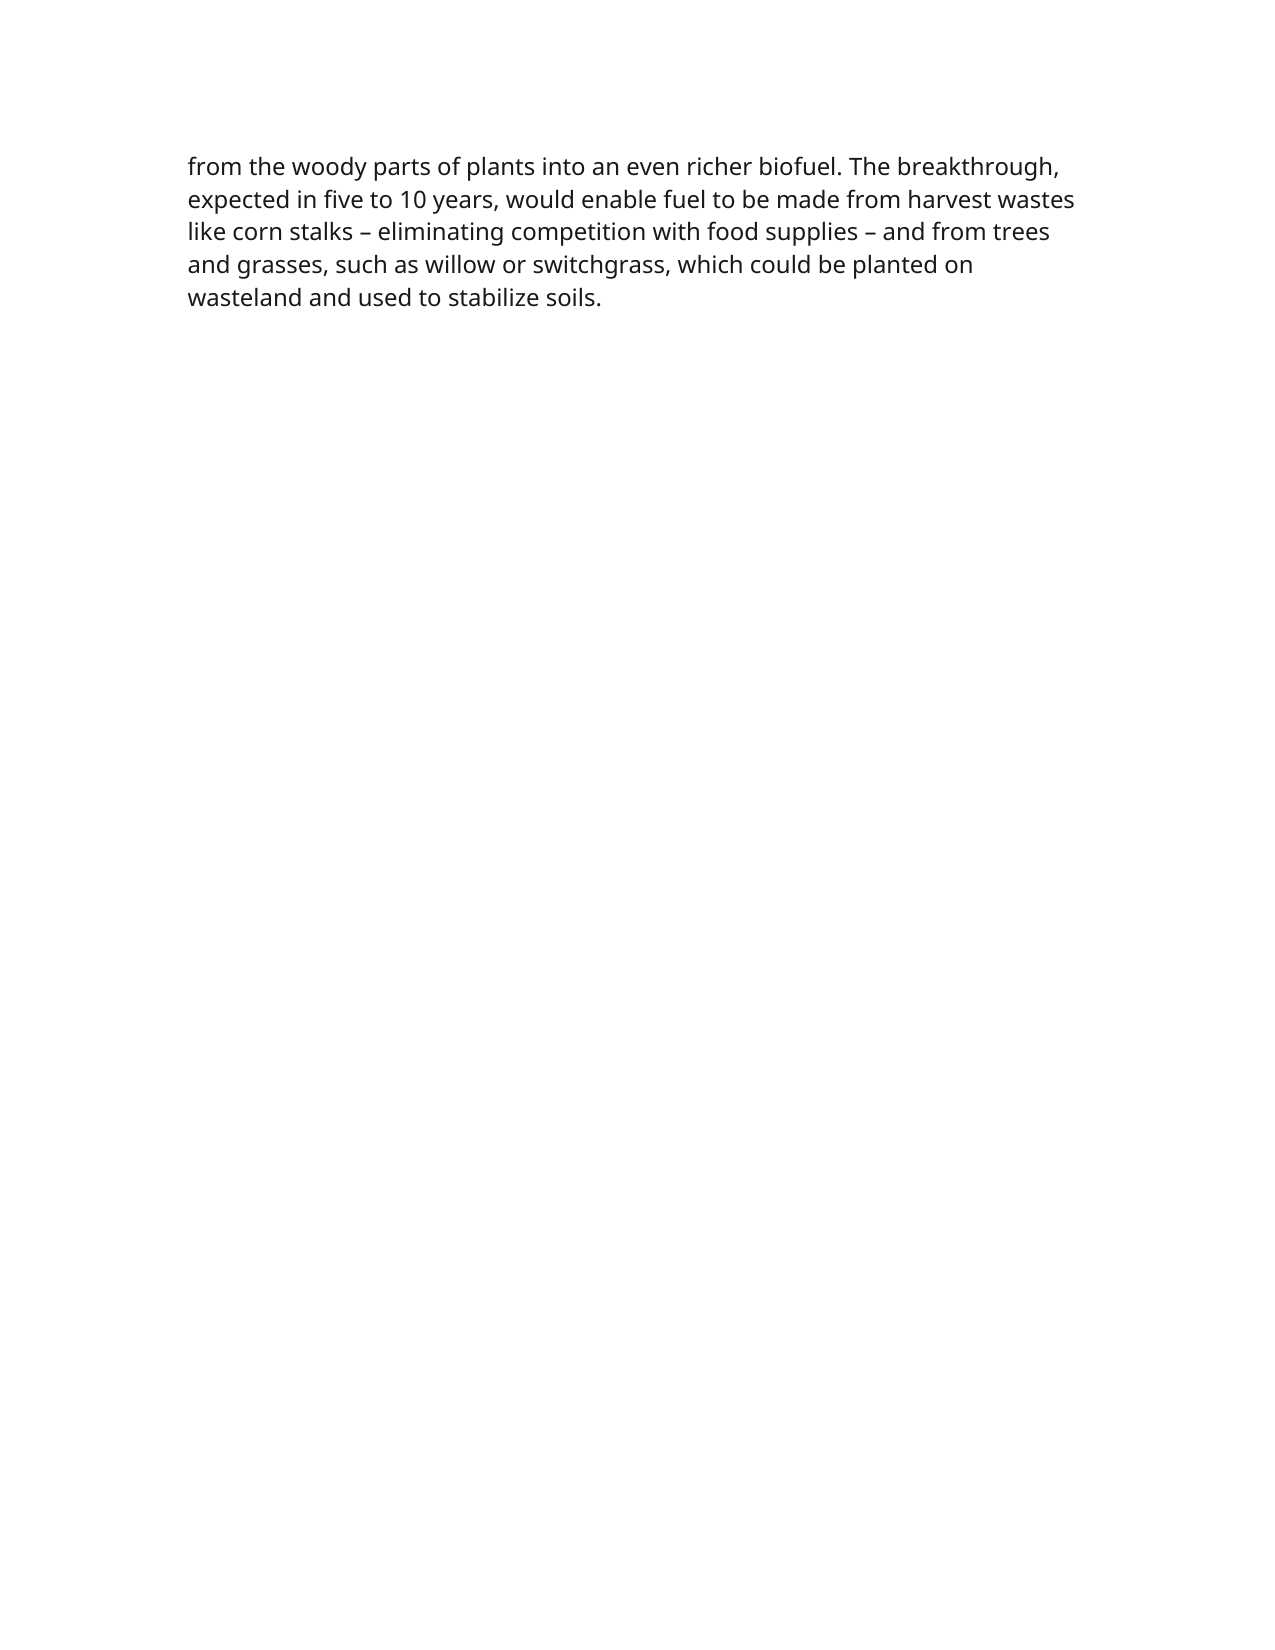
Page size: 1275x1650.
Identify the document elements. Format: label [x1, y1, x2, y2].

text [187, 150, 1087, 313]
